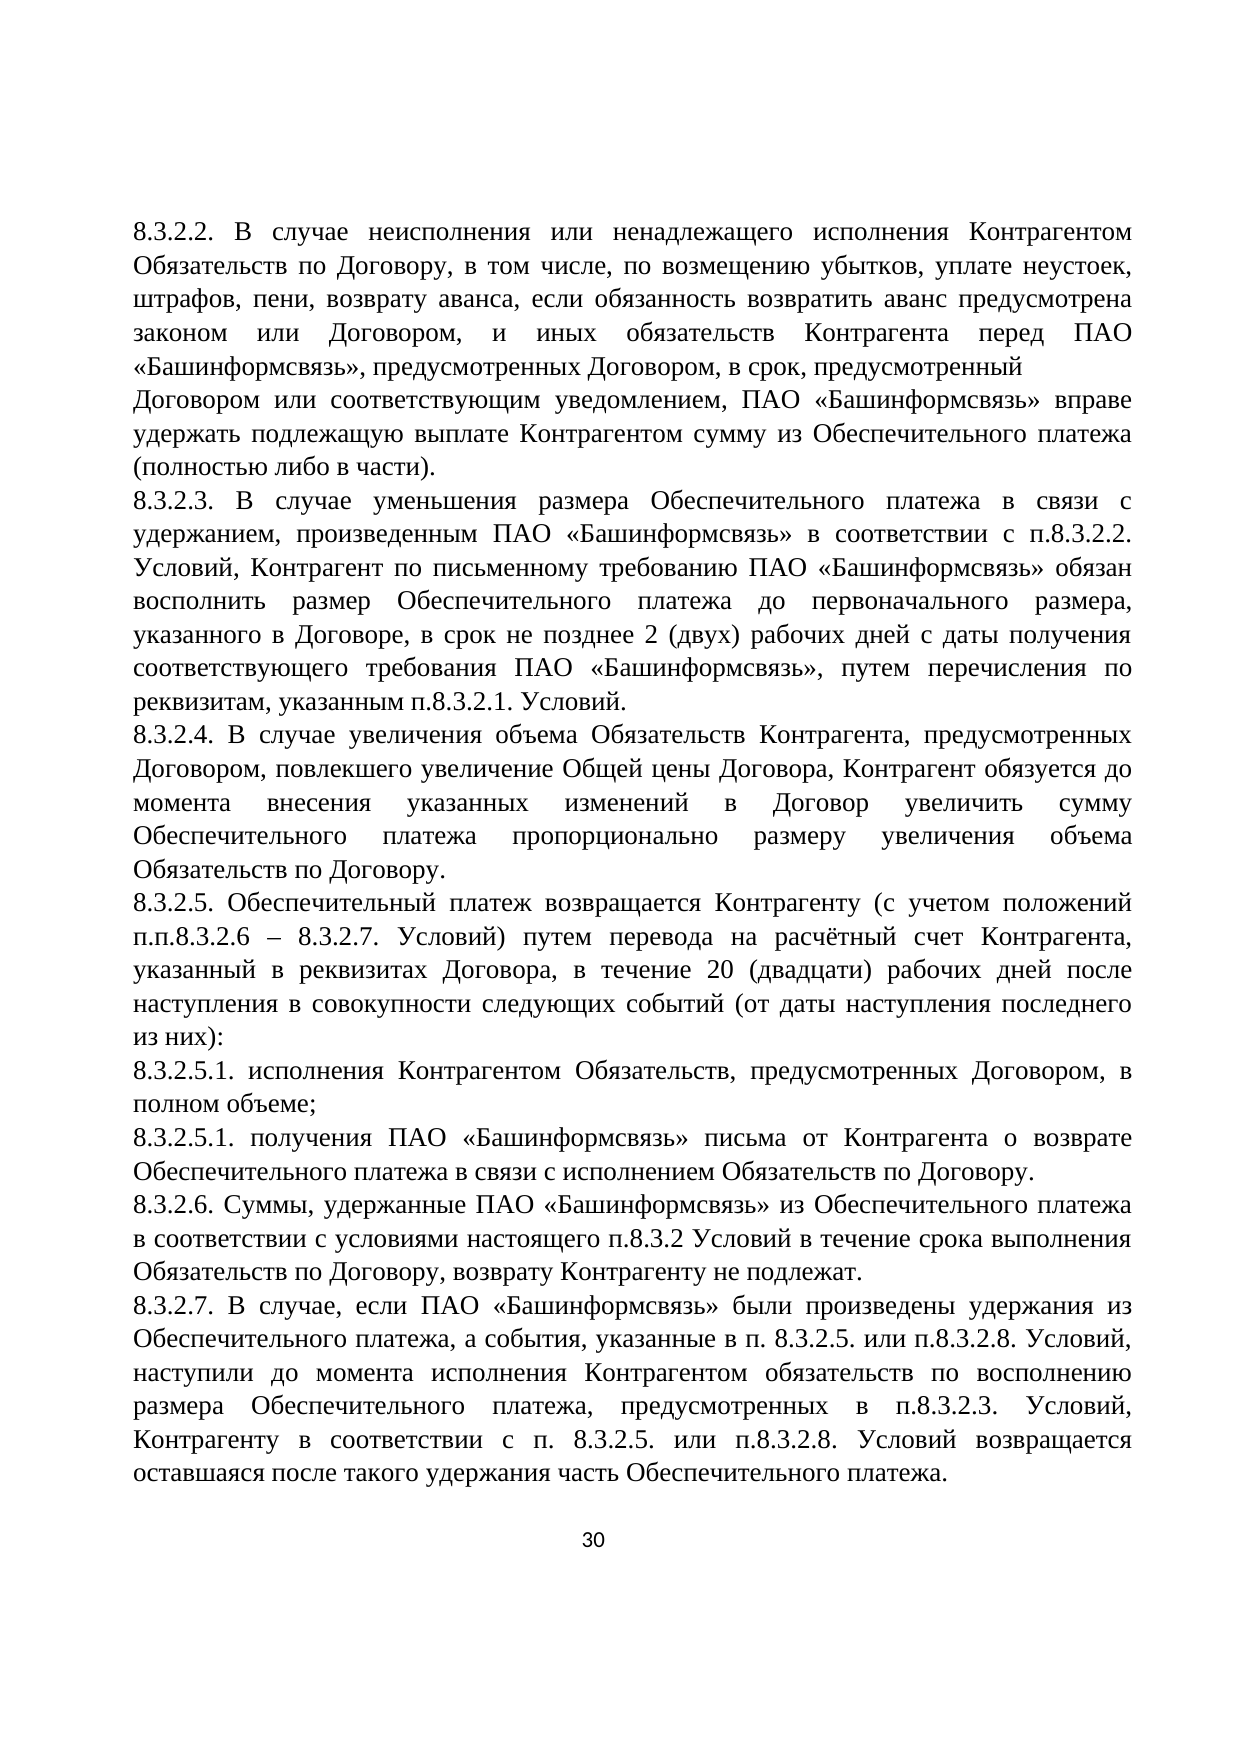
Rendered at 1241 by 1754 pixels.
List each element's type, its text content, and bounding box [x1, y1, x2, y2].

text 8.3.2.5.1. получения ПАО «Башинформсвязь» письма от Контрагента о возврате Обеспечительного платежа в связи с исполнением Обязательств по Договору. [133, 1121, 1133, 1186]
text 8.3.2.5.1. исполнения Контрагентом Обязательств, предусмотренных Договором, в полном объеме; [133, 1054, 1133, 1119]
text 8.3.2.6. Суммы, удержанные ПАО «Башинформсвязь» из Обеспечительного платежа в соответствии с условиями настоящего п.8.3.2 Условий в течение срока выполнения Обязательств по Договору, возврату Контрагенту не подлежат. [133, 1188, 1133, 1286]
text 8.3.2.4. В случае увеличения объема Обязательств Контрагента, предусмотренных Договором, повлекшего увеличение Общей цены Договора, Контрагент обязуется до момента внесения указанных изменений в Договор увеличить сумму Обеспечительного платежа пропорционально размеру увеличения объема Обязательств по Договору. [133, 719, 1133, 884]
text 8.3.2.7. В случае, если ПАО «Башинформсвязь» были произведены удержания из Обеспечительного платежа, а события, указанные в п. 8.3.2.5. или п.8.3.2.8. Условий, наступили до момента исполнения Контрагентом обязательств по восполнению размера Обеспечительного платежа, предусмотренных в п.8.3.2.3. Условий, Контрагенту в соответствии с п. 8.3.2.5. или п.8.3.2.8. Условий возвращается оставшаяся после такого удержания часть Обеспечительного платежа. [133, 1289, 1133, 1488]
text 8.3.2.5. Обеспечительный платеж возвращается Контрагенту (с учетом положений п.п.8.3.2.6 – 8.3.2.7. Условий) путем перевода на расчётный счет Контрагента, указанный в реквизитах Договора, в течение 20 (двадцати) рабочих дней после наступления в совокупности следующих событий (от даты наступления последнего из них): [133, 886, 1133, 1052]
text Договором или соответствующим уведомлением, ПАО «Башинформсвязь» вправе удержать подлежащую выплате Контрагентом сумму из Обеспечительного платежа (полностью либо в части). [133, 383, 1133, 481]
text 8.3.2.3. В случае уменьшения размера Обеспечительного платежа в связи с удержанием, произведенным ПАО «Башинформсвязь» в соответствии с п.8.3.2.2. Условий, Контрагент по письменному требованию ПАО «Башинформсвязь» обязан восполнить размер Обеспечительного платежа до первоначального размера, указанного в Договоре, в срок не позднее 2 (двух) рабочих дней с даты получения соответствующего требования ПАО «Башинформсвязь», путем перечисления по реквизитам, указанным п.8.3.2.1. Условий. [133, 484, 1133, 716]
text 8.3.2.2. В случае неисполнения или ненадлежащего исполнения Контрагентом Обязательств по Договору, в том числе, по возмещению убытков, уплате неустоек, штрафов, пени, возврату аванса, если обязанность возвратить аванс предусмотрена законом или Договором, и иных обязательств Контрагента перед ПАО «Башинформсвязь», предусмотренных Договором, в срок, предусмотренный [133, 216, 1133, 381]
